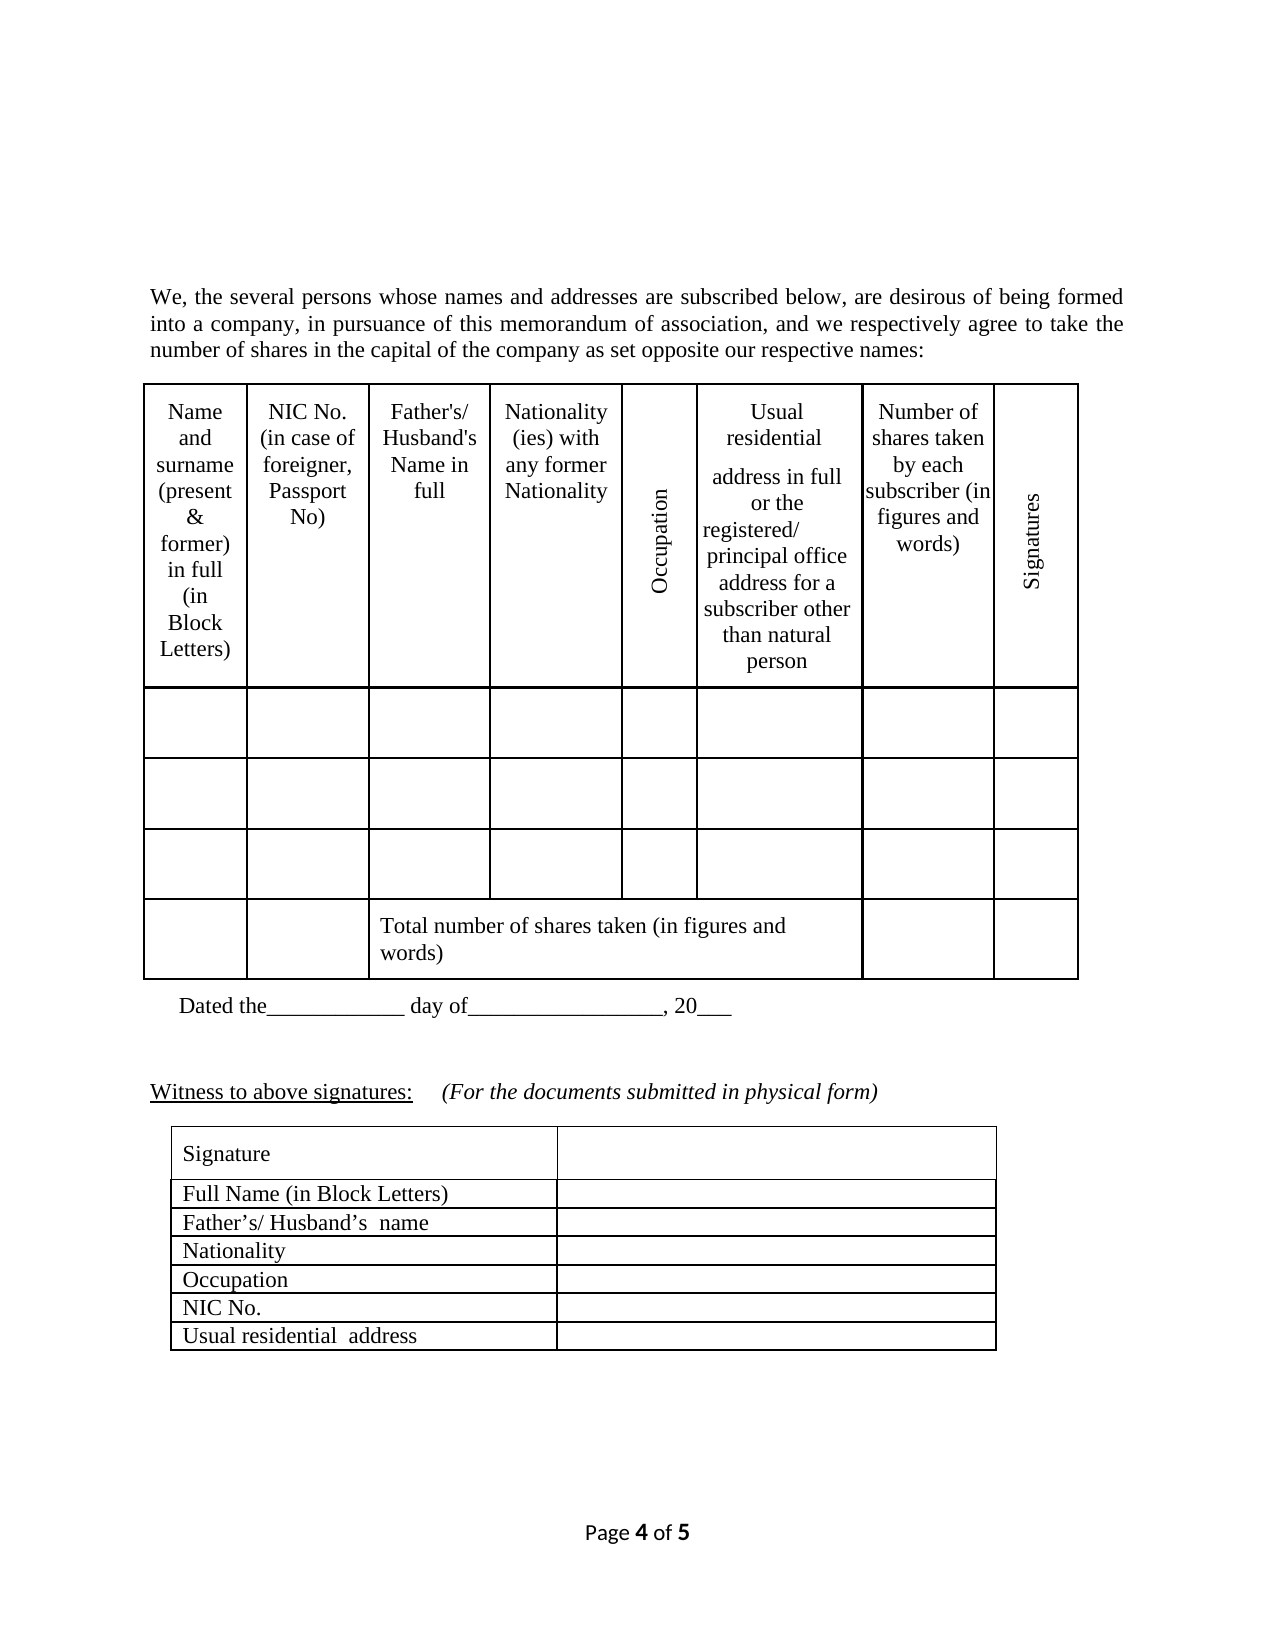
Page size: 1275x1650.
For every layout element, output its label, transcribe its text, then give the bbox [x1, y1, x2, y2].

table_cell [491, 830, 621, 898]
table_cell [558, 1266, 995, 1292]
table_header Signature [172, 1127, 557, 1179]
table_cell Occupation [172, 1266, 556, 1292]
text Witness to above signatures: (For the documents submitted in physical form) [150, 1078, 1125, 1105]
table_cell [995, 759, 1077, 827]
table_cell Total number of shares taken (in figures and words) [370, 900, 861, 978]
table_cell [698, 759, 861, 827]
table_cell Nationality [172, 1237, 556, 1264]
table_cell [864, 689, 993, 757]
table_cell [864, 830, 993, 898]
text We, the several persons whose names and addresses are subscribed below, are desirous of being formed into a company, in pursuance of this memorandum of association, and we respectively agree to take the number of shares in the capital of the company as set opposite our respective names: [150, 283, 1125, 362]
table_cell [248, 830, 368, 898]
table_cell [864, 759, 993, 827]
table_header Number of shares taken by each subscriber (in figures and words) [864, 385, 993, 686]
table_cell [370, 759, 489, 827]
table_header [558, 1127, 996, 1179]
table_cell [623, 759, 696, 827]
table_cell [558, 1294, 995, 1321]
table_cell [698, 689, 861, 757]
table_header Father's/ Husband's Name in full [370, 385, 489, 686]
table_cell [248, 900, 368, 978]
table_cell [864, 900, 993, 978]
table_header Signatures [995, 385, 1077, 686]
table_cell [145, 900, 246, 978]
table_cell [558, 1237, 995, 1264]
table_header Occupation [623, 385, 696, 686]
table_cell [558, 1180, 995, 1207]
table_cell [491, 759, 621, 827]
text Dated the____________ day of_________________, 20___ [178, 992, 1125, 1019]
table_cell Father’s/ Husband’s name [172, 1209, 556, 1235]
table_header Nationality (ies) with any former Nationality [491, 385, 621, 686]
table_cell [623, 689, 696, 757]
table_cell [145, 759, 246, 827]
table_cell [995, 900, 1077, 978]
table_cell [248, 759, 368, 827]
table_cell [995, 830, 1077, 898]
table_cell NIC No. [172, 1294, 556, 1321]
table_cell [558, 1323, 995, 1349]
table_cell [145, 689, 246, 757]
table_cell [491, 689, 621, 757]
table_cell [370, 830, 489, 898]
table_cell [370, 689, 489, 757]
table_header Name and surname (present & former) in full (in Block Letters) [145, 385, 246, 686]
table_cell Full Name (in Block Letters) [172, 1180, 556, 1207]
table_cell [558, 1209, 995, 1235]
table_cell [995, 689, 1077, 757]
table_cell [145, 830, 246, 898]
table_header NIC No. (in case of foreigner, Passport No) [248, 385, 368, 686]
table_cell Usual residential address [172, 1323, 556, 1349]
table_cell [698, 830, 861, 898]
table_cell [623, 830, 696, 898]
table_cell [248, 689, 368, 757]
table_header Usual residential address in full or the registered/ principal office address for a subscriber other than natural person [698, 385, 861, 686]
